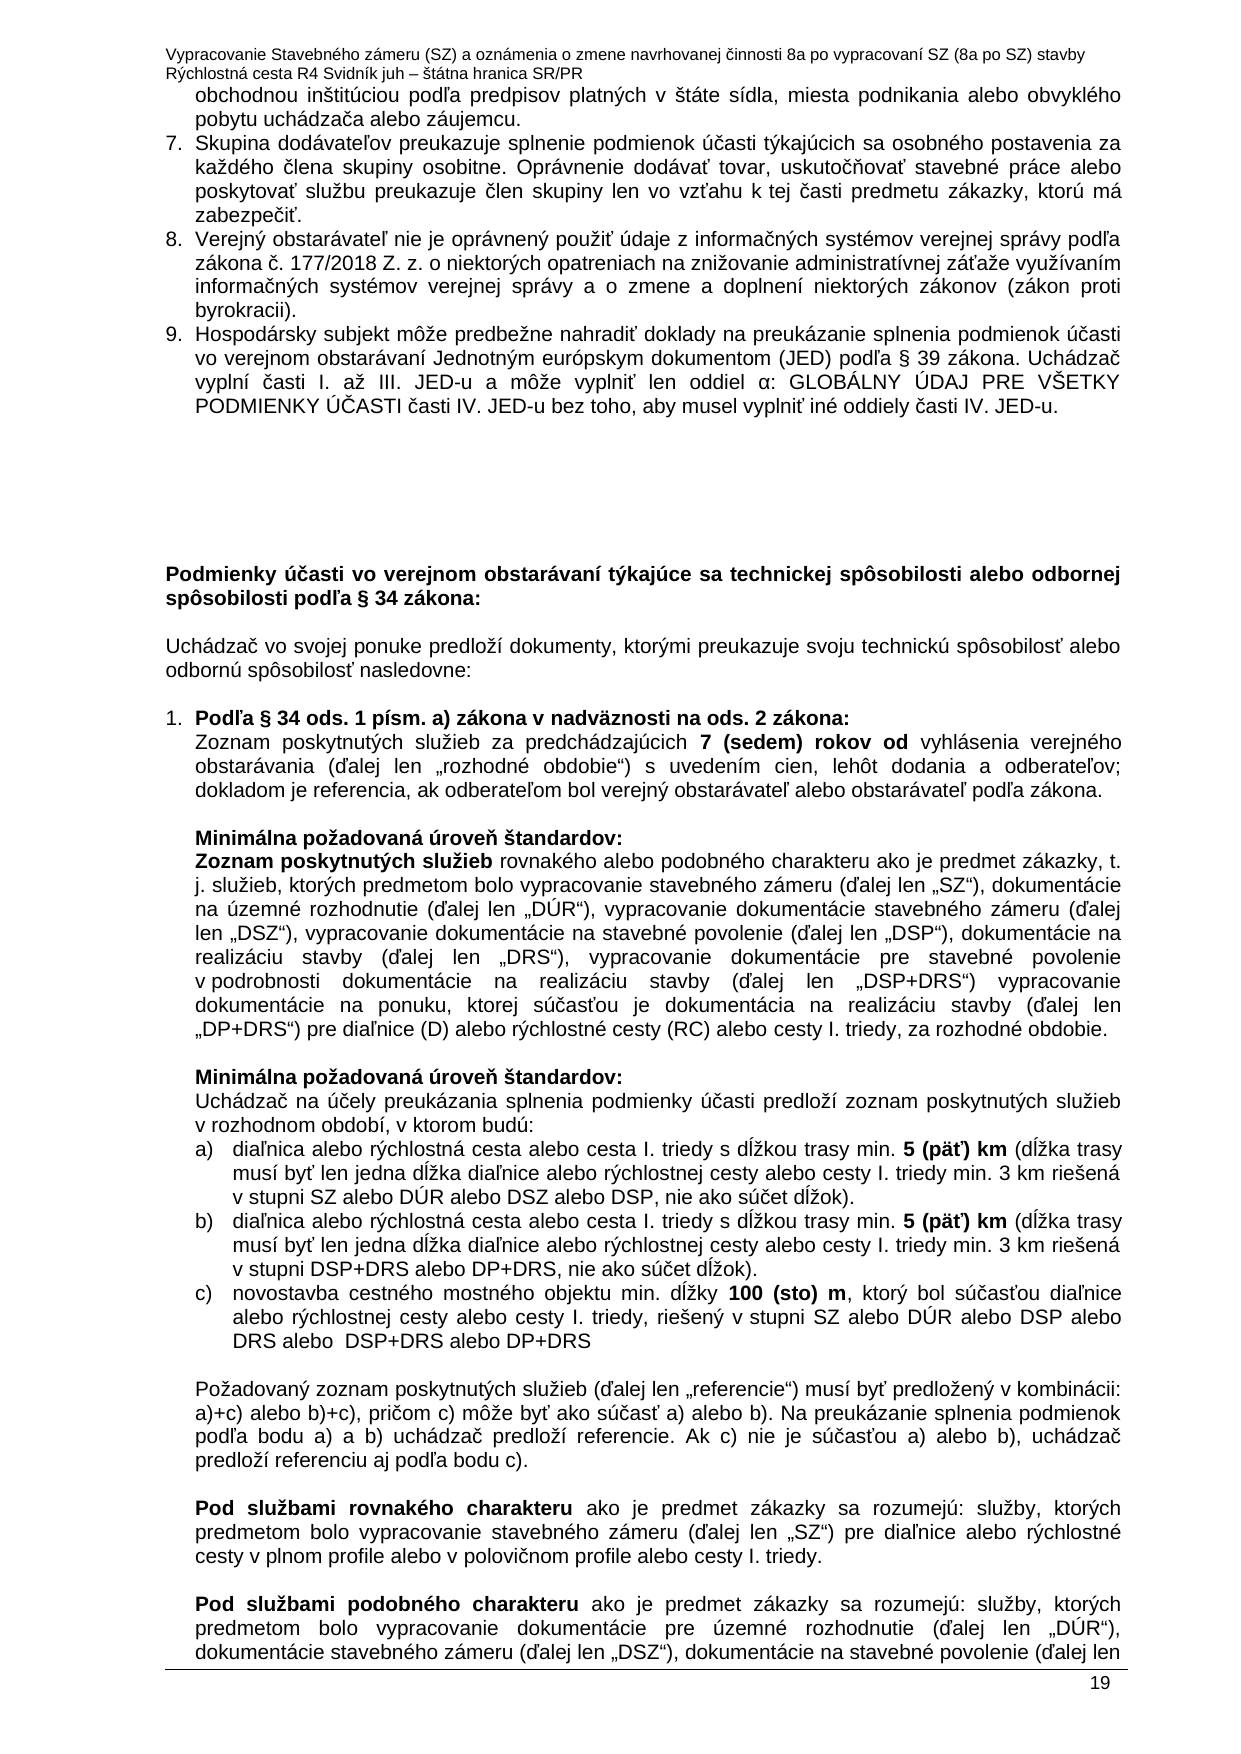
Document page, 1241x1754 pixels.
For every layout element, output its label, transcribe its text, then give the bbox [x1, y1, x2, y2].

text Podmienky účasti vo verejnom obstarávaní týkajúce sa technickej spôsobilosti alebo odbornej spôsobilosti podľa § 34 zákona: [165, 562, 1122, 610]
text Pod službami rovnakého charakteru ako je predmet zákazky sa rozumejú: služby, ktorých predmetom bolo vypracovanie stavebného zámeru (ďalej len „SZ“) pre diaľnice alebo rýchlostné cesty v plnom profile alebo v polovičnom profile alebo cesty I. triedy. [195, 1496, 1122, 1568]
text Uchádzač vo svojej ponuke predloží dokumenty, ktorými preukazuje svoju technickú spôsobilosť alebo odbornú spôsobilosť nasledovne: [165, 634, 1122, 682]
text Minimálna požadovaná úroveň štandardov: [195, 825, 1122, 849]
text Zoznam poskytnutých služieb za predchádzajúcich 7 (sedem) rokov od vyhlásenia verejného obstarávania (ďalej len „rozhodné obdobie“) s uvedením cien, lehôt dodania a odberateľov; dokladom je referencia, ak odberateľom bol verejný obstarávateľ alebo obstarávateľ podľa zákona. [165, 729, 1122, 801]
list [165, 83, 1122, 131]
list diaľnica alebo rýchlostná cesta alebo cesta I. triedy s dĺžkou trasy min. 5 (päť) km (dĺžka trasy musí byť len jedna dĺžka diaľnice alebo rýchlostnej cesty alebo cesty I. triedy min. 3 km riešená v stupni DSP+DRS alebo DP+DRS, nie ako súčet dĺžok). [195, 1209, 1122, 1281]
text Uchádzač na účely preukázania splnenia podmienky účasti predloží zoznam poskytnutých služieb v rozhodnom období, v ktorom budú: [195, 1089, 1122, 1137]
text Požadovaný zoznam poskytnutých služieb (ďalej len „referencie“) musí byť predložený v kombinácii: a)+c) alebo b)+c), pričom c) môže byť ako súčasť a) alebo b). Na preukázanie splnenia podmienok podľa bodu a) a b) uchádzač predloží referencie. Ak c) nie je súčasťou a) alebo b), uchádzač predloží referenciu aj podľa bodu c). [195, 1376, 1122, 1472]
list novostavba cestného mostného objektu min. dĺžky 100 (sto) m, ktorý bol súčasťou diaľnice alebo rýchlostnej cesty alebo cesty I. triedy, riešený v stupni SZ alebo DÚR alebo DSP alebo DRS alebo DSP+DRS alebo DP+DRS [195, 1281, 1122, 1352]
text Minimálna požadovaná úroveň štandardov: [195, 1065, 1122, 1089]
list diaľnica alebo rýchlostná cesta alebo cesta I. triedy s dĺžkou trasy min. 5 (päť) km (dĺžka trasy musí byť len jedna dĺžka diaľnice alebo rýchlostnej cesty alebo cesty I. triedy min. 3 km riešená v stupni SZ alebo DÚR alebo DSZ alebo DSP, nie ako súčet dĺžok). [195, 1137, 1122, 1209]
list Verejný obstarávateľ nie je oprávnený použiť údaje z informačných systémov verejnej správy podľa zákona č. 177/2018 Z. z. o niektorých opatreniach na znižovanie administratívnej záťaže využívaním informačných systémov verejnej správy a o zmene a doplnení niektorých zákonov (zákon proti byrokracii). [165, 226, 1122, 322]
list Podľa § 34 ods. 1 písm. a) zákona v nadväznosti na ods. 2 zákona: [165, 706, 1122, 729]
text 9. Hospodársky subjekt môže predbežne nahradiť doklady na preukázanie splnenia podmienok účasti vo verejnom obstarávaní Jednotným európskym dokumentom (JED) podľa § 39 zákona. Uchádzač vyplní časti I. až III. JED-u a môže vyplniť len oddiel α: GLOBÁLNY ÚDAJ PRE VŠETKY PODMIENKY ÚČASTI časti IV. JED-u bez toho, aby musel vyplniť iné oddiely časti IV. JED-u. [165, 322, 1122, 418]
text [195, 1592, 1122, 1664]
text Zoznam poskytnutých služieb rovnakého alebo podobného charakteru ako je predmet zákazky, t. j. služieb, ktorých predmetom bolo vypracovanie stavebného zámeru (ďalej len „SZ“), dokumentácie na územné rozhodnutie (ďalej len „DÚR“), vypracovanie dokumentácie stavebného zámeru (ďalej len „DSZ“), vypracovanie dokumentácie na stavebné povolenie (ďalej len „DSP“), dokumentácie na realizáciu stavby (ďalej len „DRS“), vypracovanie dokumentácie pre stavebné povolenie v podrobnosti dokumentácie na realizáciu stavby (ďalej len „DSP+DRS“) vypracovanie dokumentácie na ponuku, ktorej súčasťou je dokumentácia na realizáciu stavby (ďalej len „DP+DRS“) pre diaľnice (D) alebo rýchlostné cesty (RC) alebo cesty I. triedy, za rozhodné obdobie. [195, 849, 1122, 1041]
list Skupina dodávateľov preukazuje splnenie podmienok účasti týkajúcich sa osobného postavenia za každého člena skupiny osobitne. Oprávnenie dodávať tovar, uskutočňovať stavebné práce alebo poskytovať službu preukazuje člen skupiny len vo vzťahu k tej časti predmetu zákazky, ktorú má zabezpečiť. [165, 131, 1122, 226]
